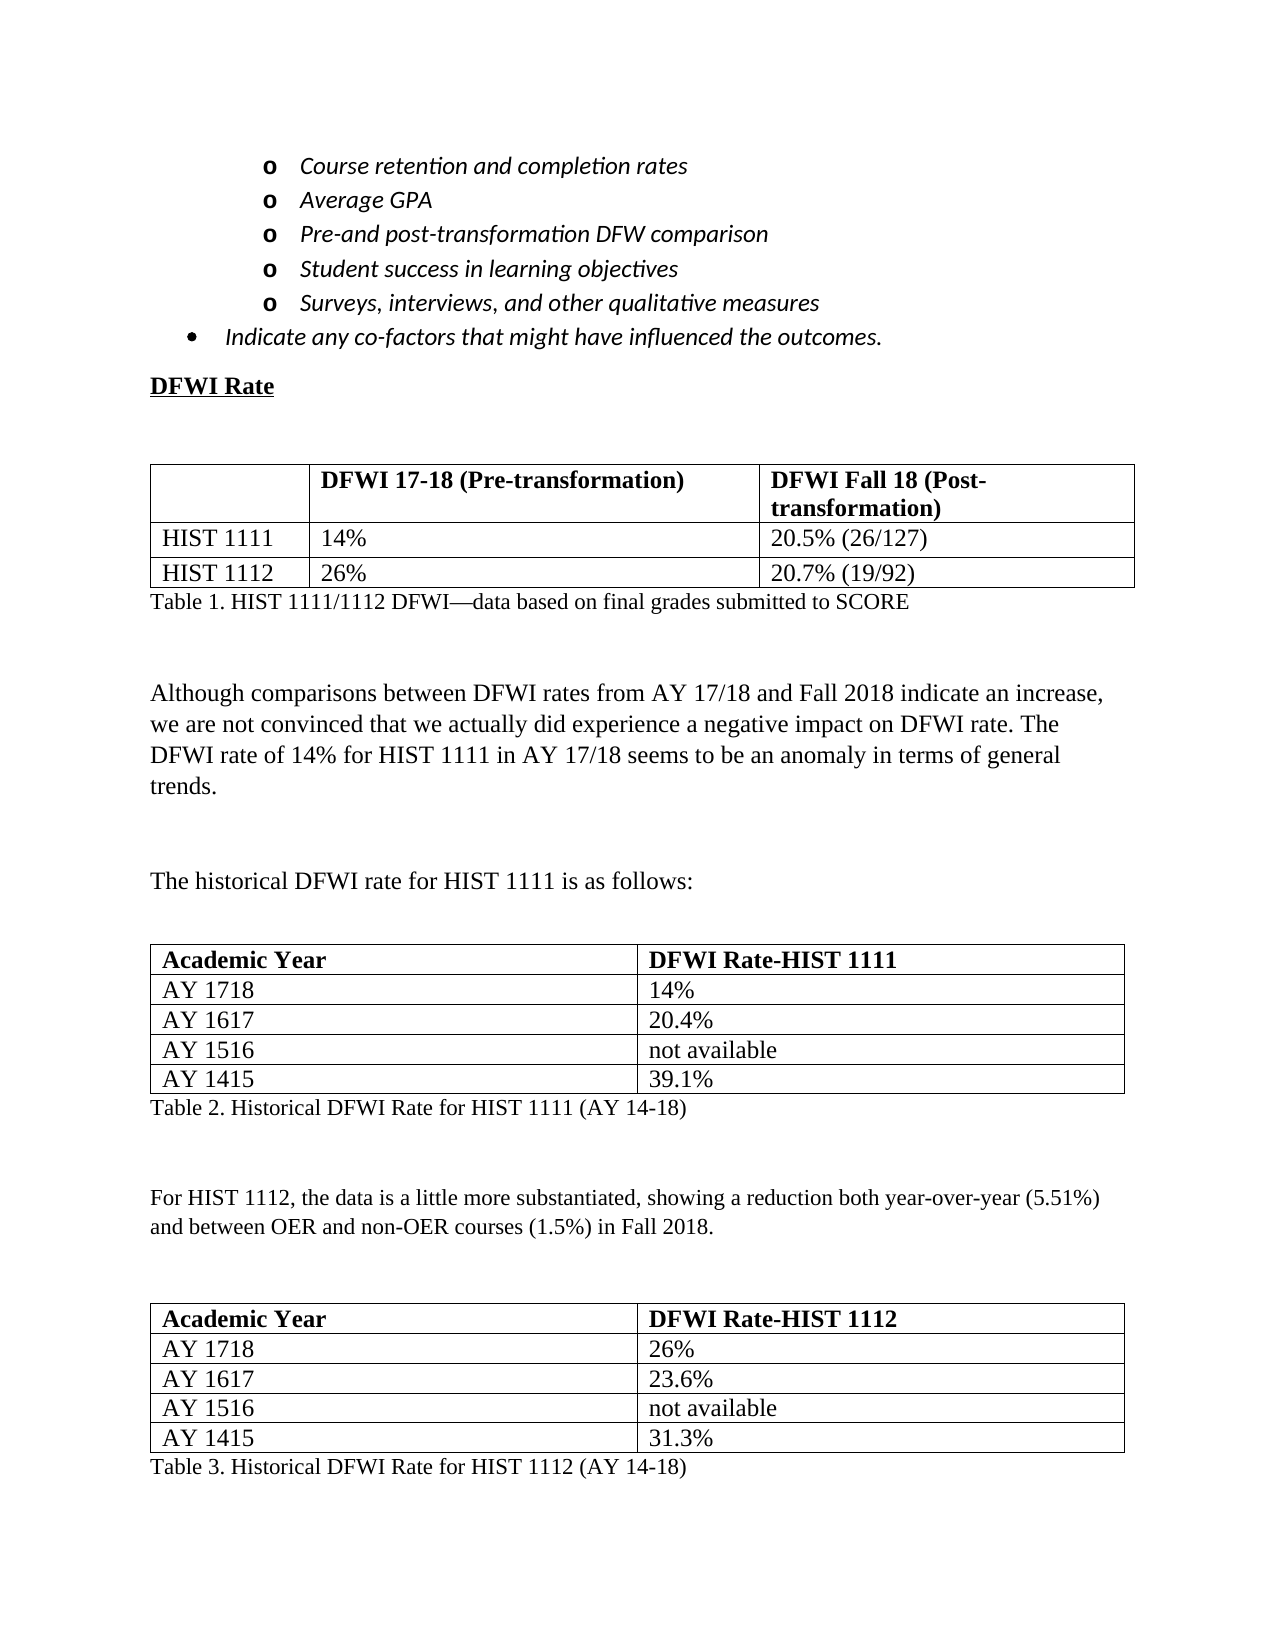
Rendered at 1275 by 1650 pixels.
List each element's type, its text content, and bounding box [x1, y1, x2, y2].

table_header DFWI 17-18 (Pre-transformation) [310, 465, 759, 522]
table_header Academic Year [151, 945, 637, 974]
table_cell AY 1415 [151, 1423, 637, 1452]
table_cell 26% [638, 1334, 1124, 1363]
table_cell AY 1617 [151, 1005, 637, 1034]
table_cell HIST 1111 [151, 523, 309, 557]
text Table 3. Historical DFWI Rate for HIST 1112 (AY 14-18) [150, 1453, 1125, 1479]
table_cell AY 1415 [151, 1065, 637, 1093]
table_cell 14% [638, 975, 1124, 1004]
table_cell AY 1516 [151, 1035, 637, 1063]
table_header Academic Year [151, 1304, 637, 1333]
table_cell 20.4% [638, 1005, 1124, 1034]
text Table 1. HIST 1111/1112 DFWI—data based on final grades submitted to SCORE [150, 588, 1125, 614]
table_cell 20.5% (26/127) [760, 523, 1134, 557]
table_cell 14% [310, 523, 759, 557]
list Pre-and post-transformation DFW comparison [262, 218, 1125, 250]
list Surveys, interviews, and other qualitative measures [262, 287, 1125, 319]
text DFWI Rate [150, 371, 1125, 400]
table_cell 31.3% [638, 1423, 1124, 1452]
table_cell AY 1516 [151, 1394, 637, 1422]
text The historical DFWI rate for HIST 1111 is as follows: [150, 866, 1125, 925]
table_header DFWI Fall 18 (Post-transformation) [760, 465, 1134, 522]
table_cell HIST 1112 [151, 558, 309, 587]
table_cell 26% [310, 558, 759, 587]
table_cell AY 1617 [151, 1364, 637, 1392]
table_header DFWI Rate-HIST 1111 [638, 945, 1124, 974]
table_cell 39.1% [638, 1065, 1124, 1093]
table_cell 20.7% (19/92) [760, 558, 1134, 587]
text Table 2. Historical DFWI Rate for HIST 1111 (AY 14-18) [150, 1094, 1125, 1121]
table_cell AY 1718 [151, 1334, 637, 1363]
list Indicate any co-factors that might have influenced the outcomes. [187, 321, 1125, 352]
list Average GPA [262, 184, 1125, 216]
list Student success in learning objectives [262, 253, 1125, 284]
table_cell AY 1718 [151, 975, 637, 1004]
table_cell not available [638, 1394, 1124, 1422]
table_cell not available [638, 1035, 1124, 1063]
list Course retention and completion rates [262, 150, 1125, 182]
text For HIST 1112, the data is a little more substantiated, showing a reduction both year-over-year (5.51%) and between OER and non-OER courses (1.5%) in Fall 2018. [150, 1184, 1125, 1239]
table_header DFWI Rate-HIST 1112 [638, 1304, 1124, 1333]
table_header [151, 465, 309, 522]
text Although comparisons between DFWI rates from AY 17/18 and Fall 2018 indicate an increase, we are not convinced that we actually did experience a negative impact on DFWI rate. The DFWI rate of 14% for HIST 1111 in AY 17/18 seems to be an anomaly in terms of general trends. [150, 678, 1125, 800]
table_cell 23.6% [638, 1364, 1124, 1392]
